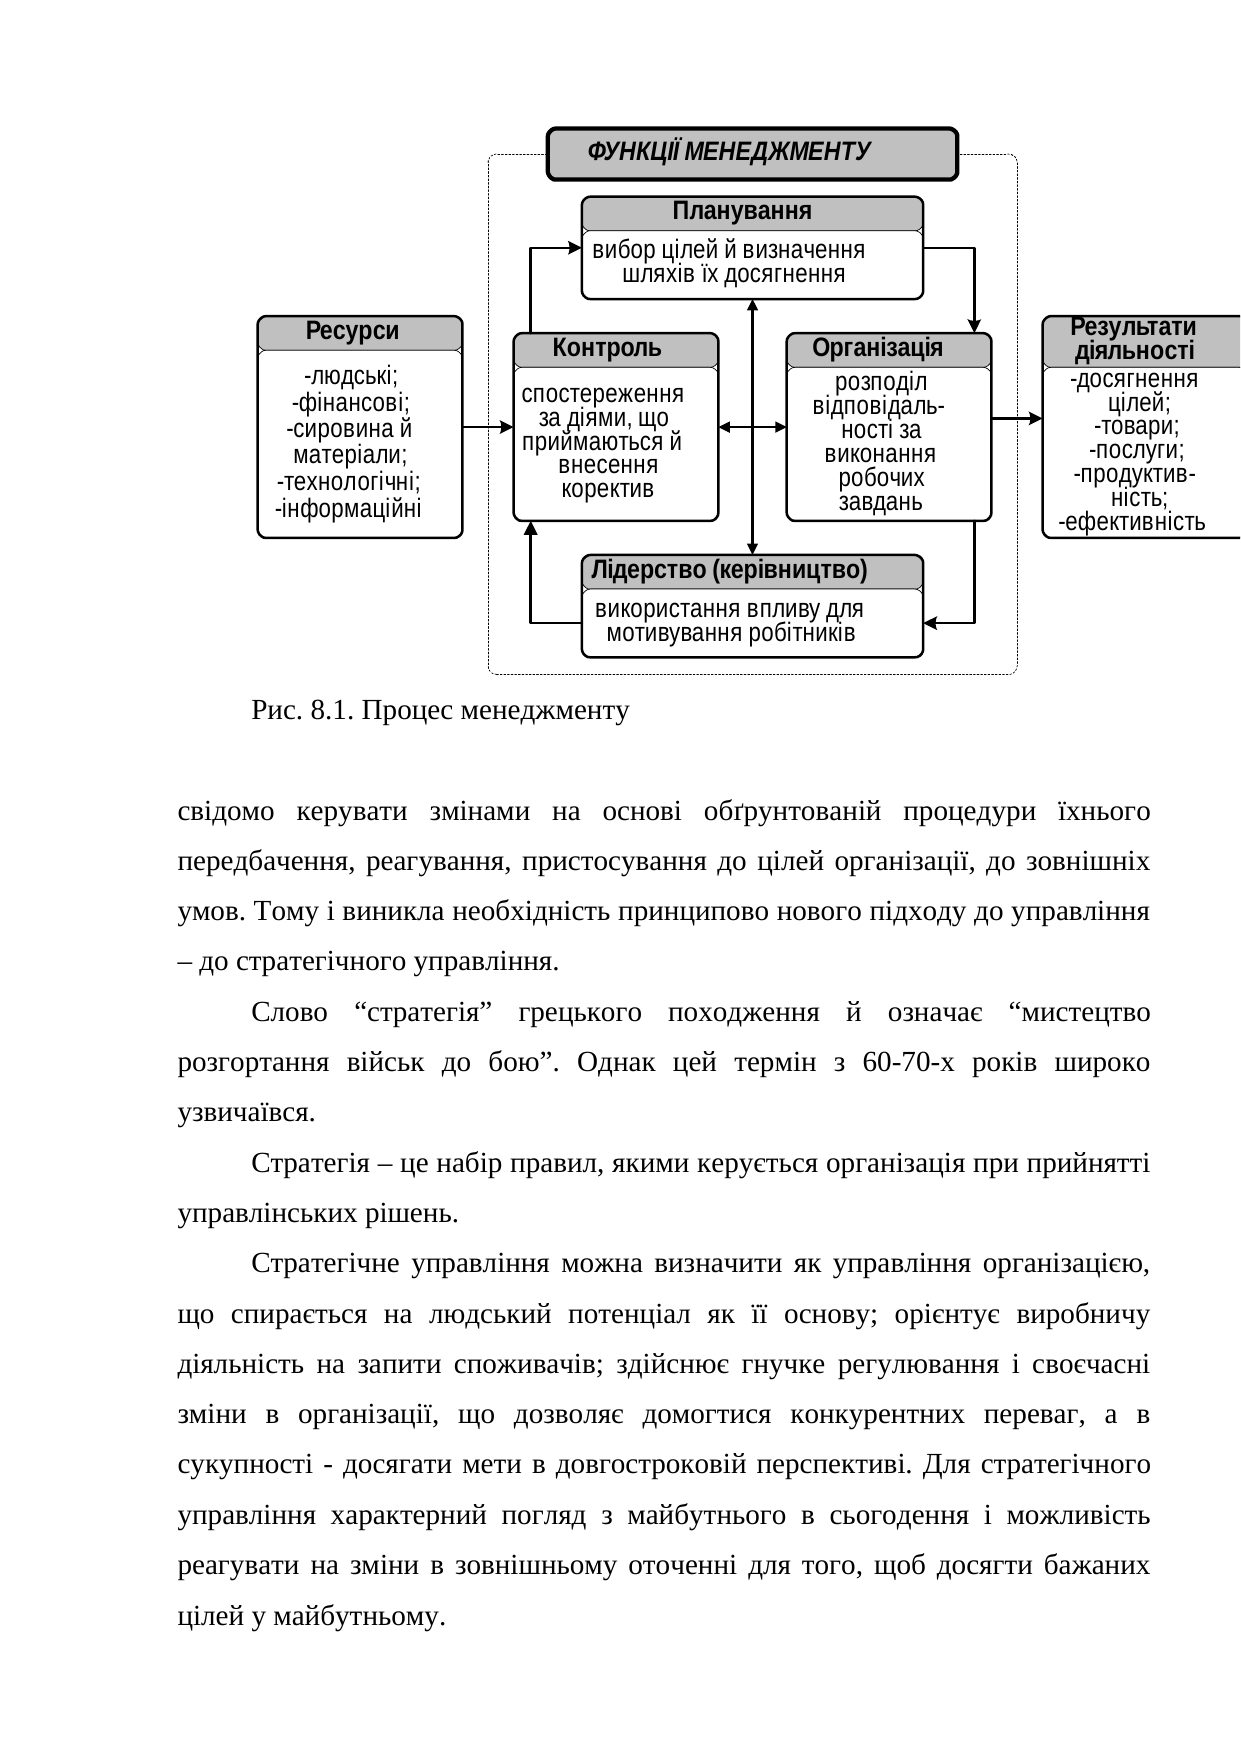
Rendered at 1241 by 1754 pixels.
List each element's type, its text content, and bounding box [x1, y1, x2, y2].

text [177, 118, 1152, 692]
text Слово “стратегія” грецького походження й означає “мистецтво розгортання військ до бою”. Однак цей термін з 60-70-х років широко узвичаївся. [177, 994, 1152, 1128]
text Стратегія – це набір правил, якими керується організація при прийнятті управлінських рішень. [177, 1145, 1152, 1229]
text Рис. 8.1. Процес менеджменту [177, 692, 1152, 726]
text Стратегічне управління можна визначити як управління організацією, що спирається на людський потенціал як її основу; орієнтує виробничу діяльність на запити споживачів; здійснює гнучке регулювання і своєчасні зміни в організації, що дозволяє домогтися конкурентних переваг, а в сукупності - досягати мети в довгостроковій перспективі. Для стратегічного управління характерний погляд з майбутнього в сьогодення і можливість реагувати на зміни в зовнішньому оточенні для того, щоб досягти бажаних цілей у майбутньому. [177, 1245, 1152, 1631]
